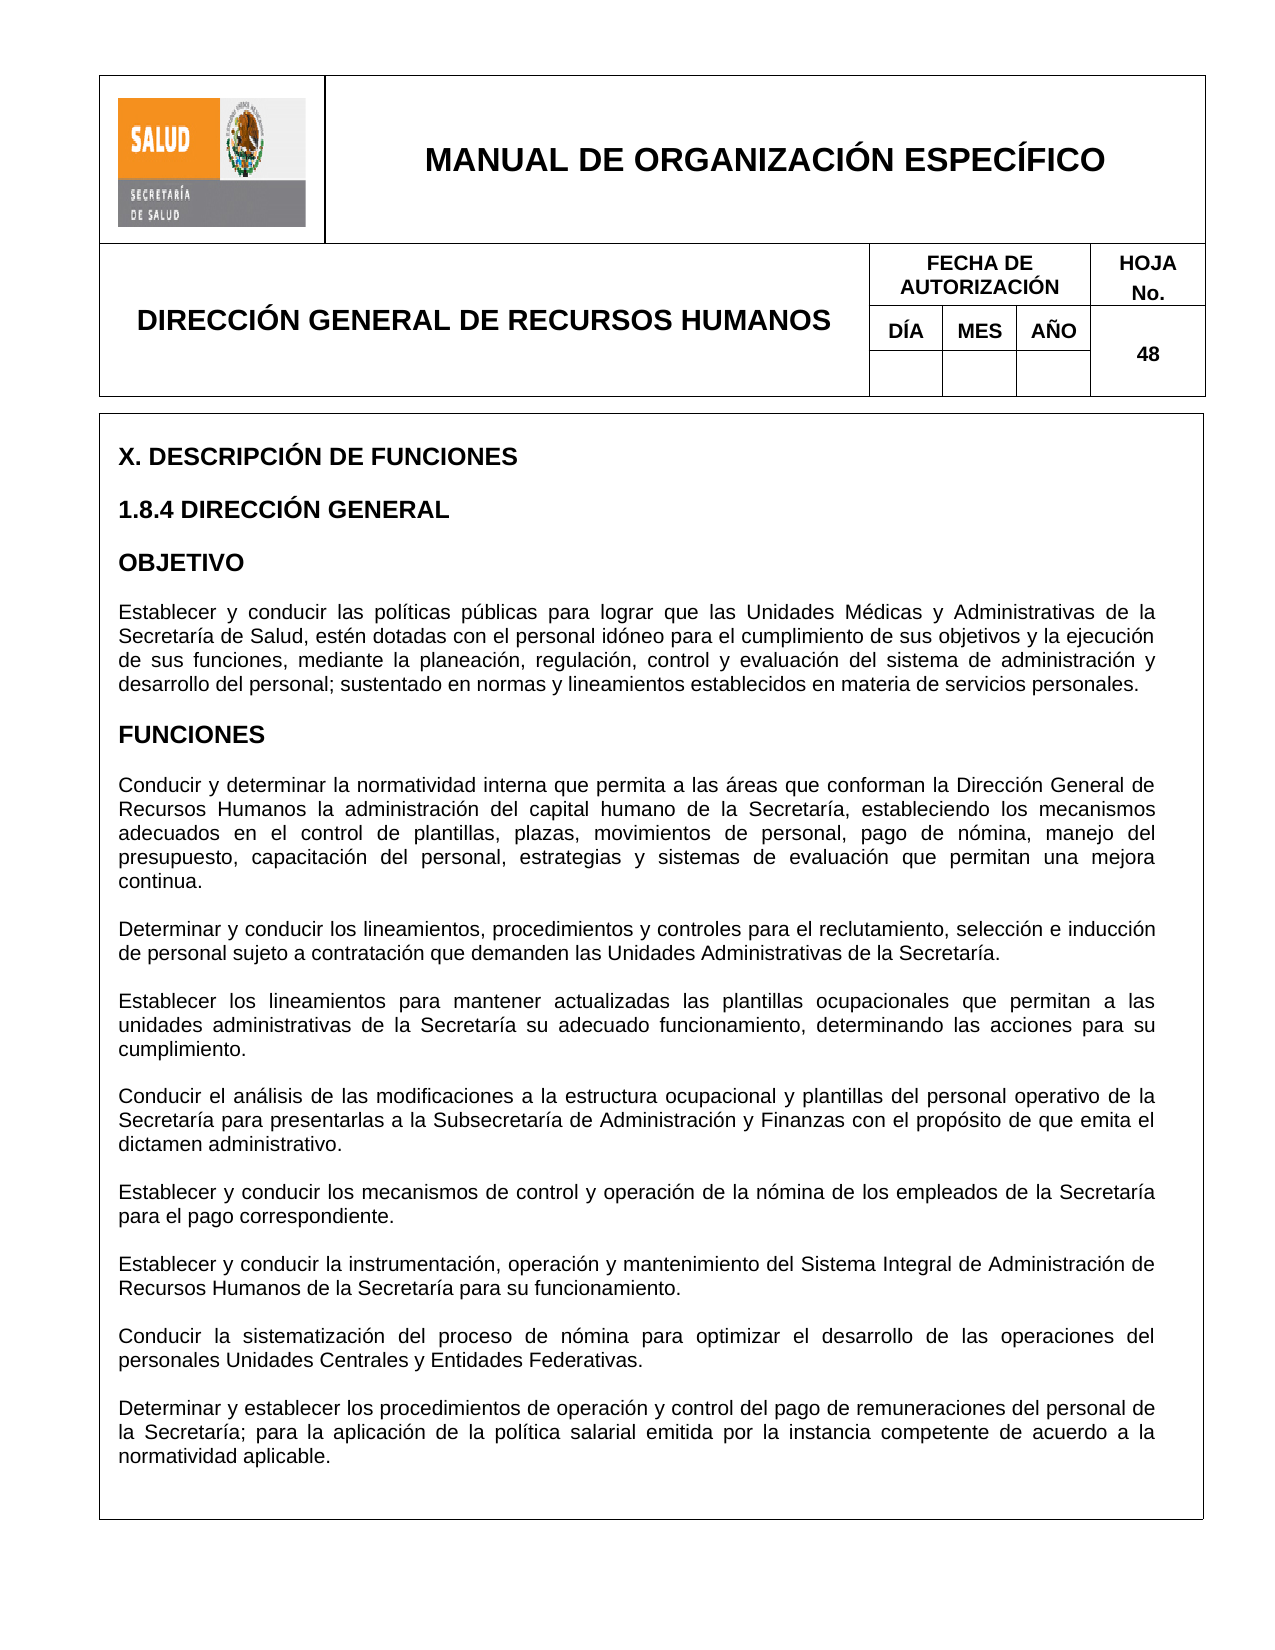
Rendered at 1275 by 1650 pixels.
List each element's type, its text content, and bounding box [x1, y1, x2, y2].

text Establecer y conducir los mecanismos de control y operación de la nómina de los empleados de la Secretaría para el pago correspondiente. [118, 1180, 1157, 1228]
text Conducir y determinar la normatividad interna que permita a las áreas que conforman la Dirección General de Recursos Humanos la administración del capital humano de la Secretaría, estableciendo los mecanismos adecuados en el control de plantillas, plazas, movimientos de personal, pago de nómina, manejo del presupuesto, capacitación del personal, estrategias y sistemas de evaluación que permitan una mejora continua. [118, 773, 1157, 893]
subtitle FUNCIONES [118, 720, 1157, 749]
text Conducir la sistematización del proceso de nómina para optimizar el desarrollo de las operaciones del personales Unidades Centrales y Entidades Federativas. [118, 1324, 1157, 1372]
picture [118, 98, 306, 227]
subtitle OBJETIVO [118, 547, 1157, 576]
text Establecer y conducir las políticas públicas para lograr que las Unidades Médicas y Administrativas de la Secretaría de Salud, estén dotadas con el personal idóneo para el cumplimiento de sus objetivos y la ejecución de sus funciones, mediante la planeación, regulación, control y evaluación del sistema de administración y desarrollo del personal; sustentado en normas y lineamientos establecidos en materia de servicios personales. [118, 600, 1157, 696]
text Establecer los lineamientos para mantener actualizadas las plantillas ocupacionales que permitan a las unidades administrativas de la Secretaría su adecuado funcionamiento, determinando las acciones para su cumplimiento. [118, 988, 1157, 1060]
text Establecer y conducir la instrumentación, operación y mantenimiento del Sistema Integral de Administración de Recursos Humanos de la Secretaría para su funcionamiento. [118, 1252, 1157, 1300]
text Determinar y conducir los lineamientos, procedimientos y controles para el reclutamiento, selección e inducción de personal sujeto a contratación que demanden las Unidades Administrativas de la Secretaría. [118, 917, 1157, 964]
text Conducir el análisis de las modificaciones a la estructura ocupacional y plantillas del personal operativo de la Secretaría para presentarlas a la Subsecretaría de Administración y Finanzas con el propósito de que emita el dictamen administrativo. [118, 1084, 1157, 1156]
text Determinar y establecer los procedimientos de operación y control del pago de remuneraciones del personal de la Secretaría; para la aplicación de la política salarial emitida por la instancia competente de acuerdo a la normatividad aplicable. [118, 1396, 1157, 1468]
subtitle X. DESCRIPCIÓN DE FUNCIONES [118, 442, 1157, 471]
subtitle 1.8.4 DIRECCIÓN GENERAL [118, 495, 1157, 523]
